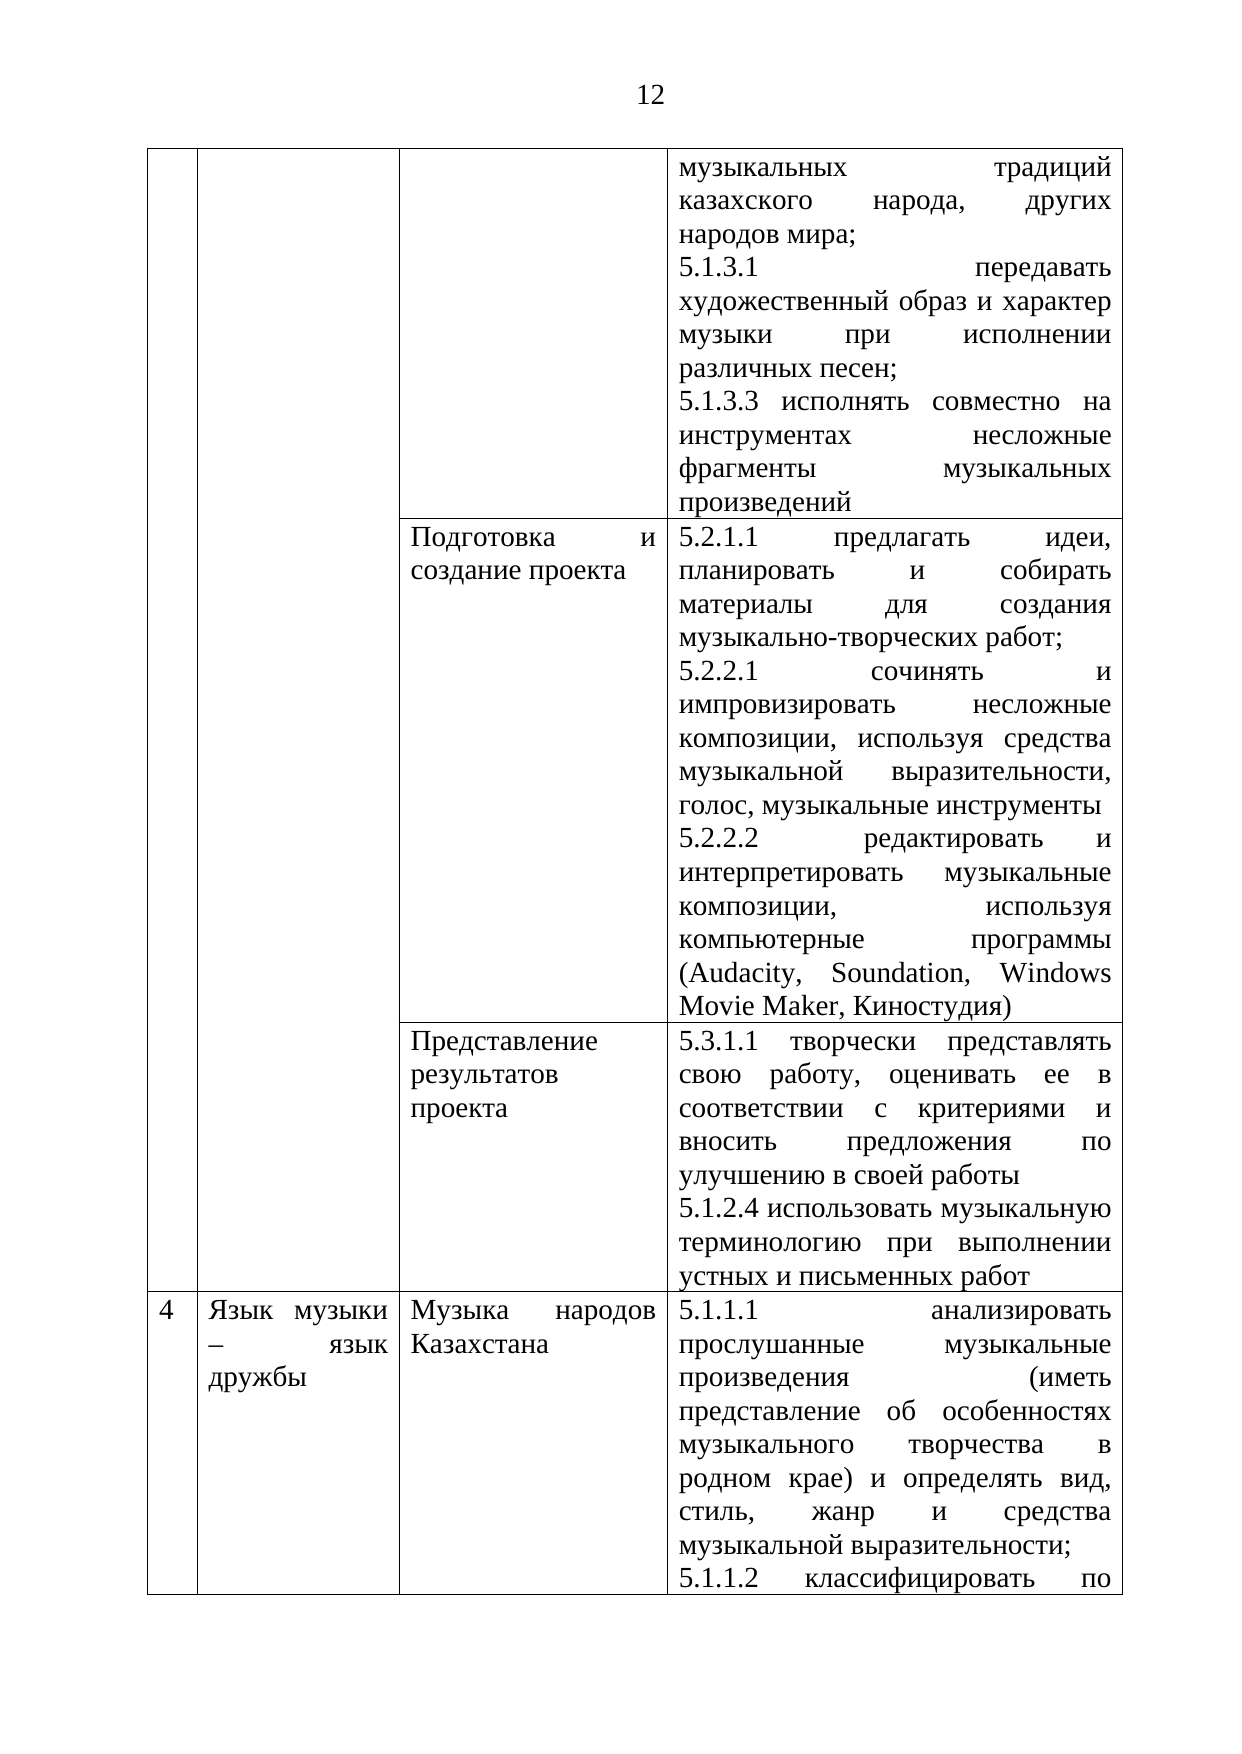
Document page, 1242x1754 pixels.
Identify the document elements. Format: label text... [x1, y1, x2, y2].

table_cell Представление результатов проекта [400, 1023, 667, 1291]
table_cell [668, 149, 1122, 518]
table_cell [198, 1292, 399, 1594]
table_cell 4 [148, 1292, 197, 1594]
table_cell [400, 149, 667, 518]
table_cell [668, 1292, 1122, 1594]
table_cell Подготовка и создание проекта [400, 519, 667, 1022]
table_cell 5.2.1.1 предлагать идеи, планировать и собирать материалы для создания музыкально-творческих работ; 5.2.2.1 сочинять и импровизировать несложные композиции, используя средства музыкальной выразительности, голос, музыкальные инструменты 5.2.2.2 редактировать и интерпретировать музыкальные композиции, используя компьютерные программы (Audacity, Soundation, Windows Movie Maker, Киностудия) [668, 519, 1122, 1022]
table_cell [400, 1292, 667, 1594]
table_cell 5.3.1.1 творчески представлять свою работу, оценивать ее в соответствии с критериями и вносить предложения по улучшению в своей работы 5.1.2.4 использовать музыкальную терминологию при выполнении устных и письменных работ [668, 1023, 1122, 1291]
